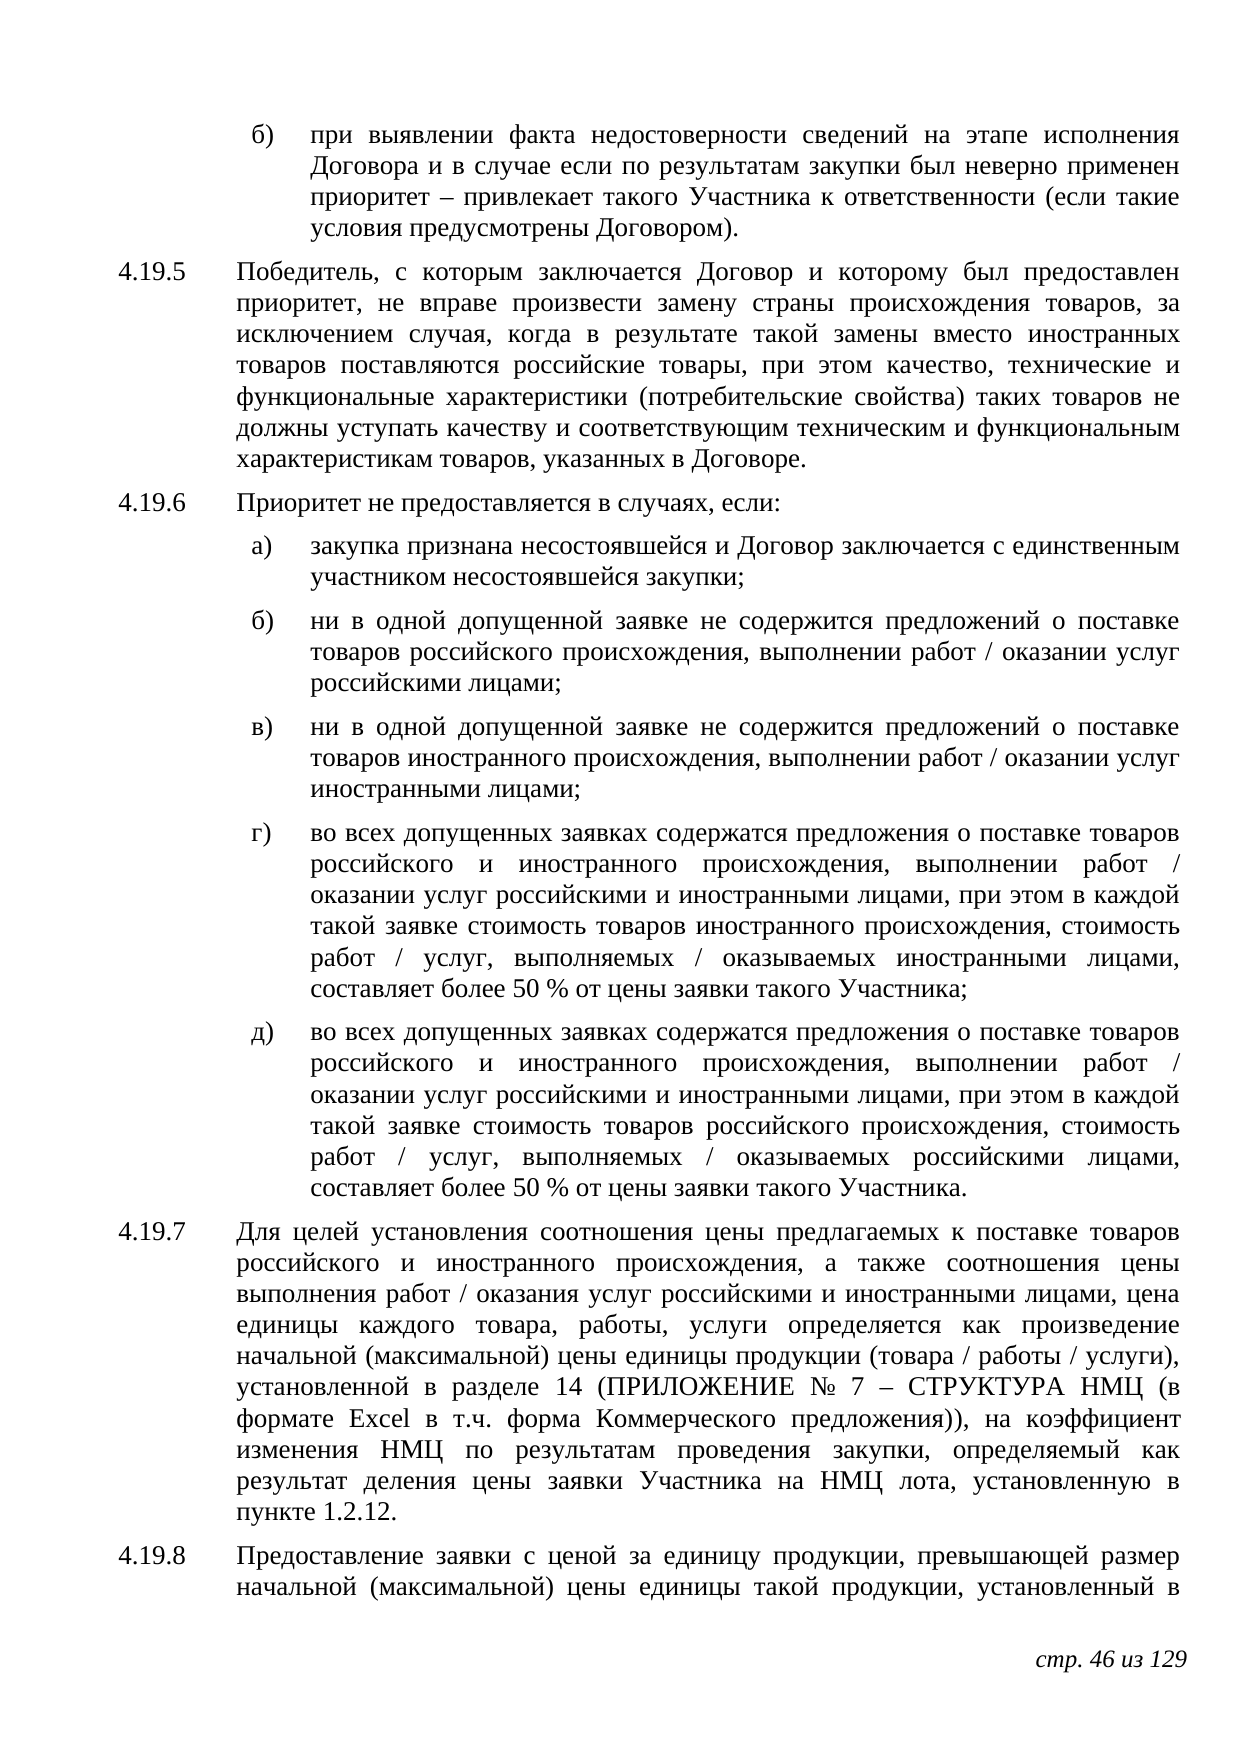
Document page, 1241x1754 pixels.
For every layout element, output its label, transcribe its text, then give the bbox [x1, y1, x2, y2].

text Приоритет не предоставляется в случаях, если: [118, 486, 1181, 517]
text при выявлении факта недостоверности сведений на этапе исполнения Договора и в случае если по результатам закупки был неверно применен приоритет – привлекает такого Участника к ответственности (если такие условия предусмотрены Договором). [251, 118, 1181, 243]
text ни в одной допущенной заявке не содержится предложений о поставке товаров российского происхождения, выполнении работ / оказании услуг российскими лицами; [251, 604, 1181, 698]
text во всех допущенных заявках содержатся предложения о поставке товаров российского и иностранного происхождения, выполнении работ / оказании услуг российскими и иностранными лицами, при этом в каждой такой заявке стоимость товаров российского происхождения, стоимость работ / услуг, выполняемых / оказываемых российскими лицами, составляет более 50 % от цены заявки такого Участника. [251, 1015, 1181, 1202]
text Победитель, с которым заключается Договор и которому был предоставлен приоритет, не вправе произвести замену страны происхождения товаров, за исключением случая, когда в результате такой замены вместо иностранных товаров поставляются российские товары, при этом качество, технические и функциональные характеристики (потребительские свойства) таких товаров не должны уступать качеству и соответствующим техническим и функциональным характеристикам товаров, указанных в Договоре. [118, 255, 1181, 473]
text закупка признана несостоявшейся и Договор заключается с единственным участником несостоявшейся закупки; [251, 529, 1181, 592]
text ни в одной допущенной заявке не содержится предложений о поставке товаров иностранного происхождения, выполнении работ / оказании услуг иностранными лицами; [251, 710, 1181, 803]
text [118, 1539, 1181, 1601]
text во всех допущенных заявках содержатся предложения о поставке товаров российского и иностранного происхождения, выполнении работ / оказании услуг российскими и иностранными лицами, при этом в каждой такой заявке стоимость товаров иностранного происхождения, стоимость работ / услуг, выполняемых / оказываемых иностранными лицами, составляет более 50 % от цены заявки такого Участника; [251, 816, 1181, 1003]
text Для целей установления соотношения цены предлагаемых к поставке товаров российского и иностранного происхождения, а также соотношения цены выполнения работ / оказания услуг российскими и иностранными лицами, цена единицы каждого товара, работы, услуги определяется как произведение начальной (максимальной) цены единицы продукции (товара / работы / услуги), установленной в разделе 14 (ПРИЛОЖЕНИЕ № 7 – СТРУКТУРА НМЦ (в формате Excel)), на коэффициент изменения НМЦ по результатам проведения закупки, определяемый как результат деления цены заявки Участника на НМЦ лота, установленную в пункте 1.2.12. [118, 1215, 1181, 1526]
